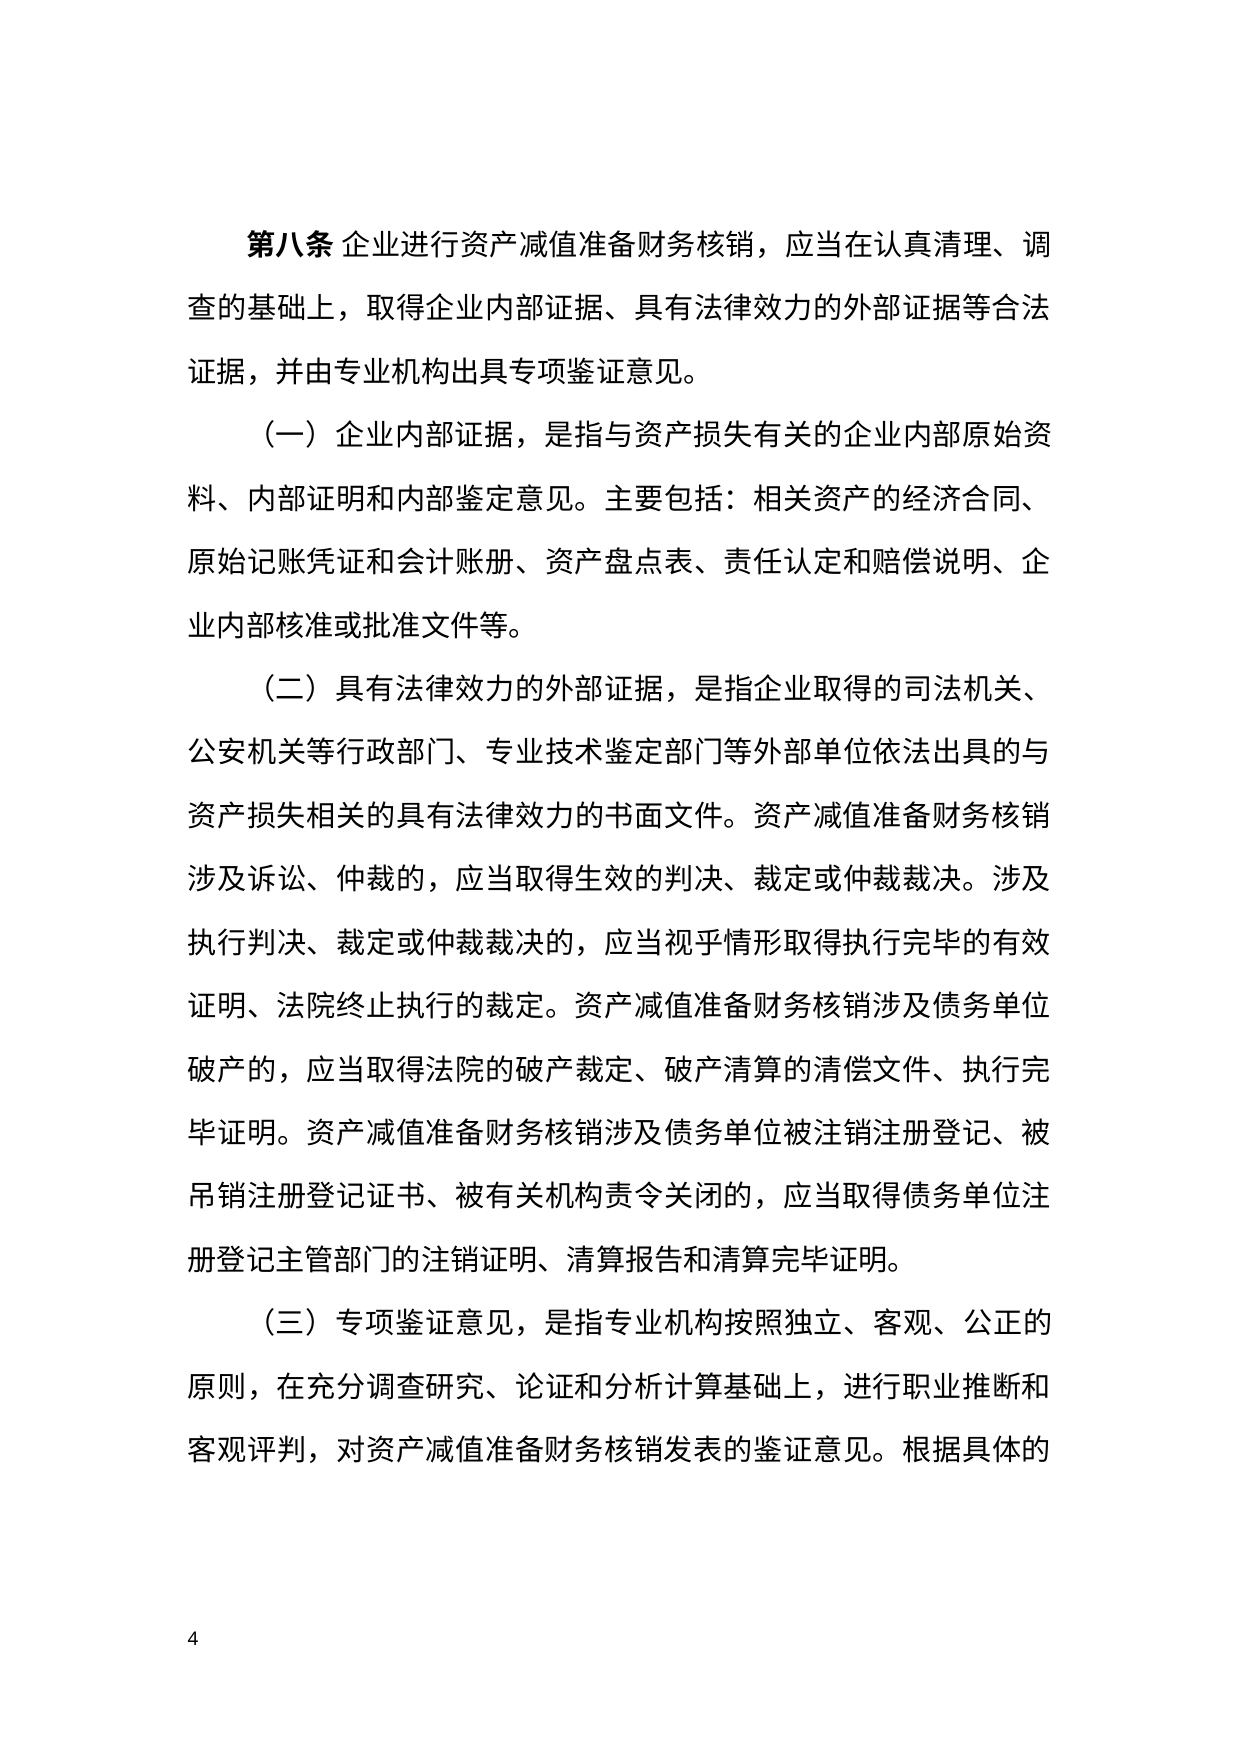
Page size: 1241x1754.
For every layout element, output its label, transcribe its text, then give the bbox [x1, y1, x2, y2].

text （二）具有法律效力的外部证据，是指企业取得的司法机关、公安机关等行政部门、专业技术鉴定部门等外部单位依法出具的与资产损失相关的具有法律效力的书面文件。资产减值准备财务核销涉及诉讼、仲裁的，应当取得生效的判决、裁定或仲裁裁决。涉及执行判决、裁定或仲裁裁决的，应当视乎情形取得执行完毕的有效证明、法院终止执行的裁定。资产减值准备财务核销涉及债务单位破产的，应当取得法院的破产裁定、破产清算的清偿文件、执行完毕证明。资产减值准备财务核销涉及债务单位被注销注册登记、被吊销注册登记证书、被有关机构责令关闭的，应当取得债务单位注册登记主管部门的注销证明、清算报告和清算完毕证明。 [187, 666, 1053, 1279]
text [187, 1300, 1053, 1469]
text 第八条 企业进行资产减值准备财务核销，应当在认真清理、调查的基础上，取得企业内部证据、具有法律效力的外部证据等合法证据，并由专业机构出具专项鉴证意见。 [187, 221, 1053, 391]
text （一）企业内部证据，是指与资产损失有关的企业内部原始资料、内部证明和内部鉴定意见。主要包括：相关资产的经济合同、原始记账凭证和会计账册、资产盘点表、责任认定和赔偿说明、企业内部核准或批准文件等。 [187, 412, 1053, 644]
